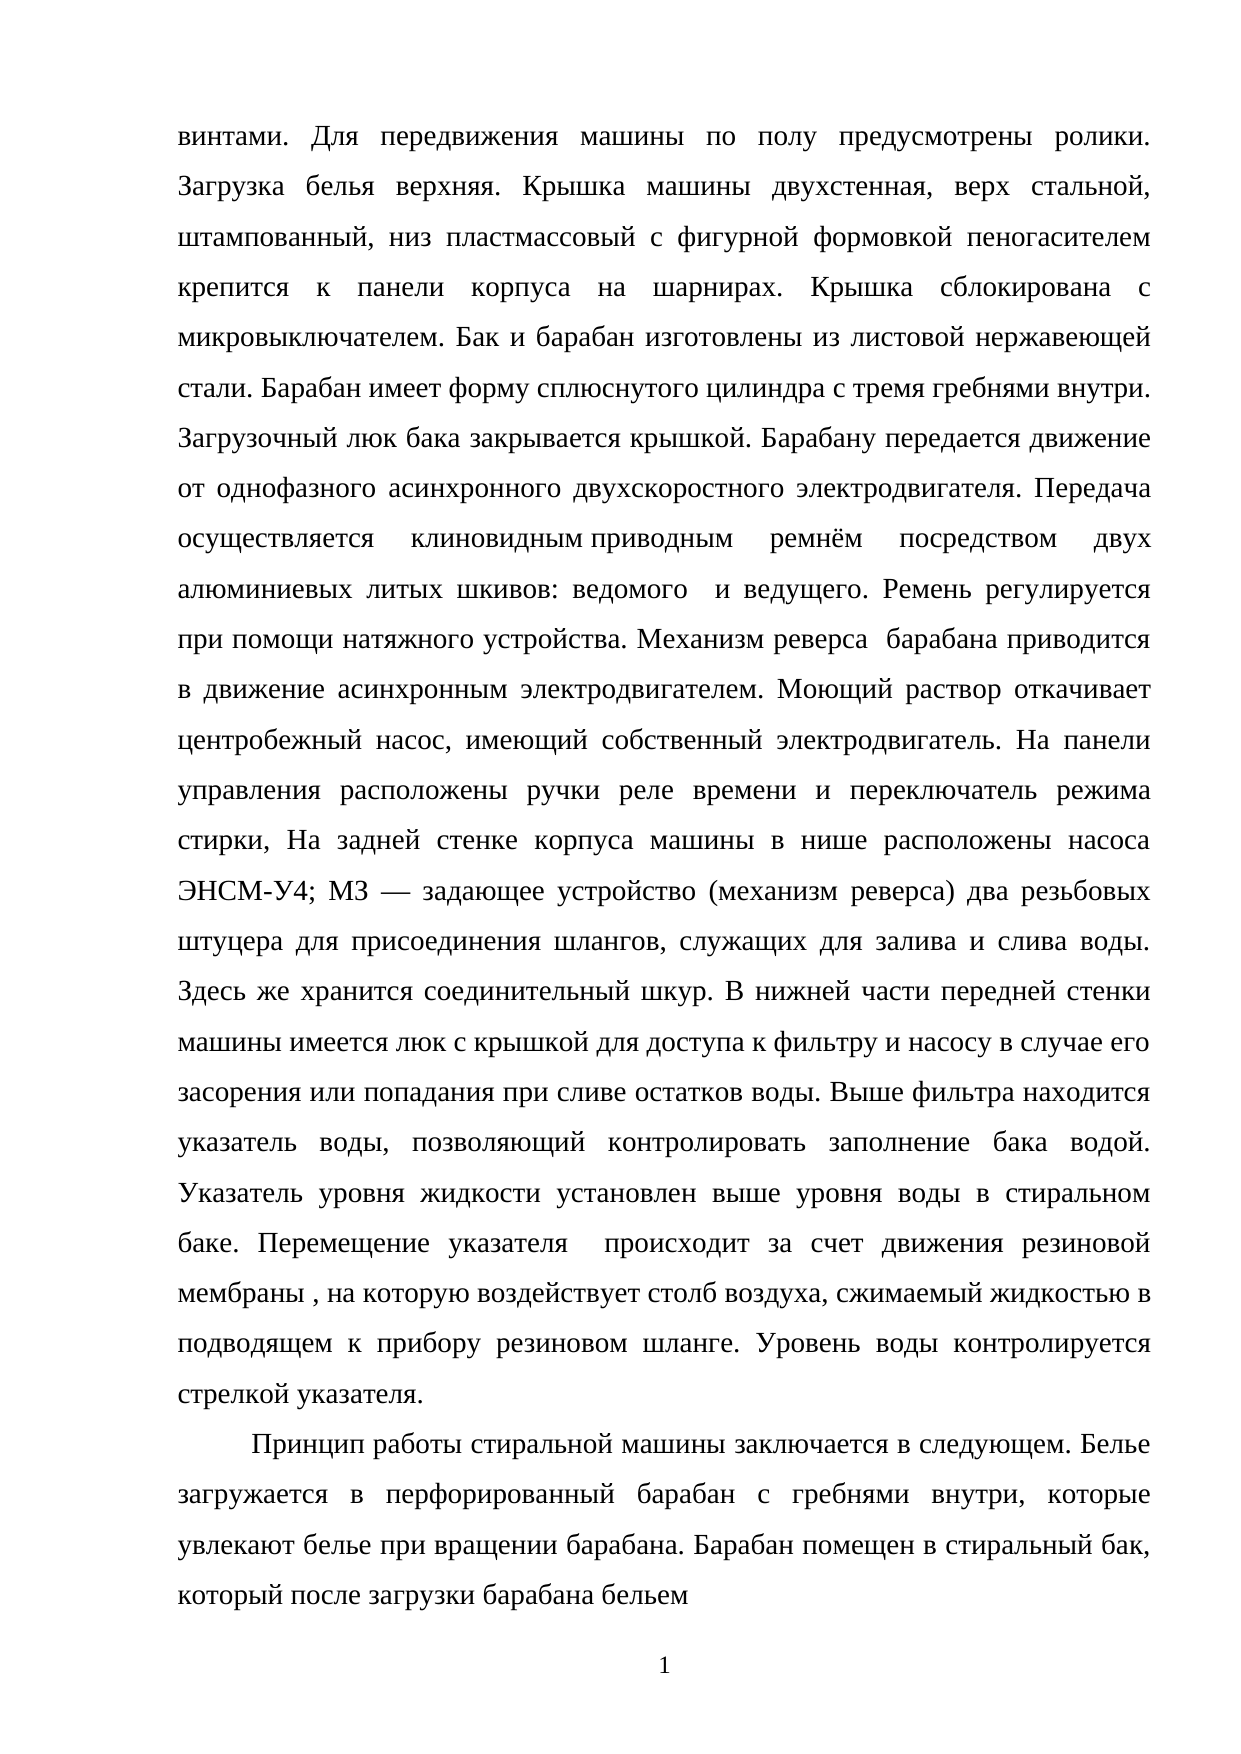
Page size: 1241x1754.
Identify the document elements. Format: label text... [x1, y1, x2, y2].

text Принцип работы стиральной машины заключается в следующем. Белье загружается в перфорированный барабан с гребнями внутри, которые увлекают белье при вращении барабана. Барабан помещен в стиральный бак, который после загрузки барабана бельем [177, 1426, 1152, 1611]
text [177, 118, 1152, 1409]
